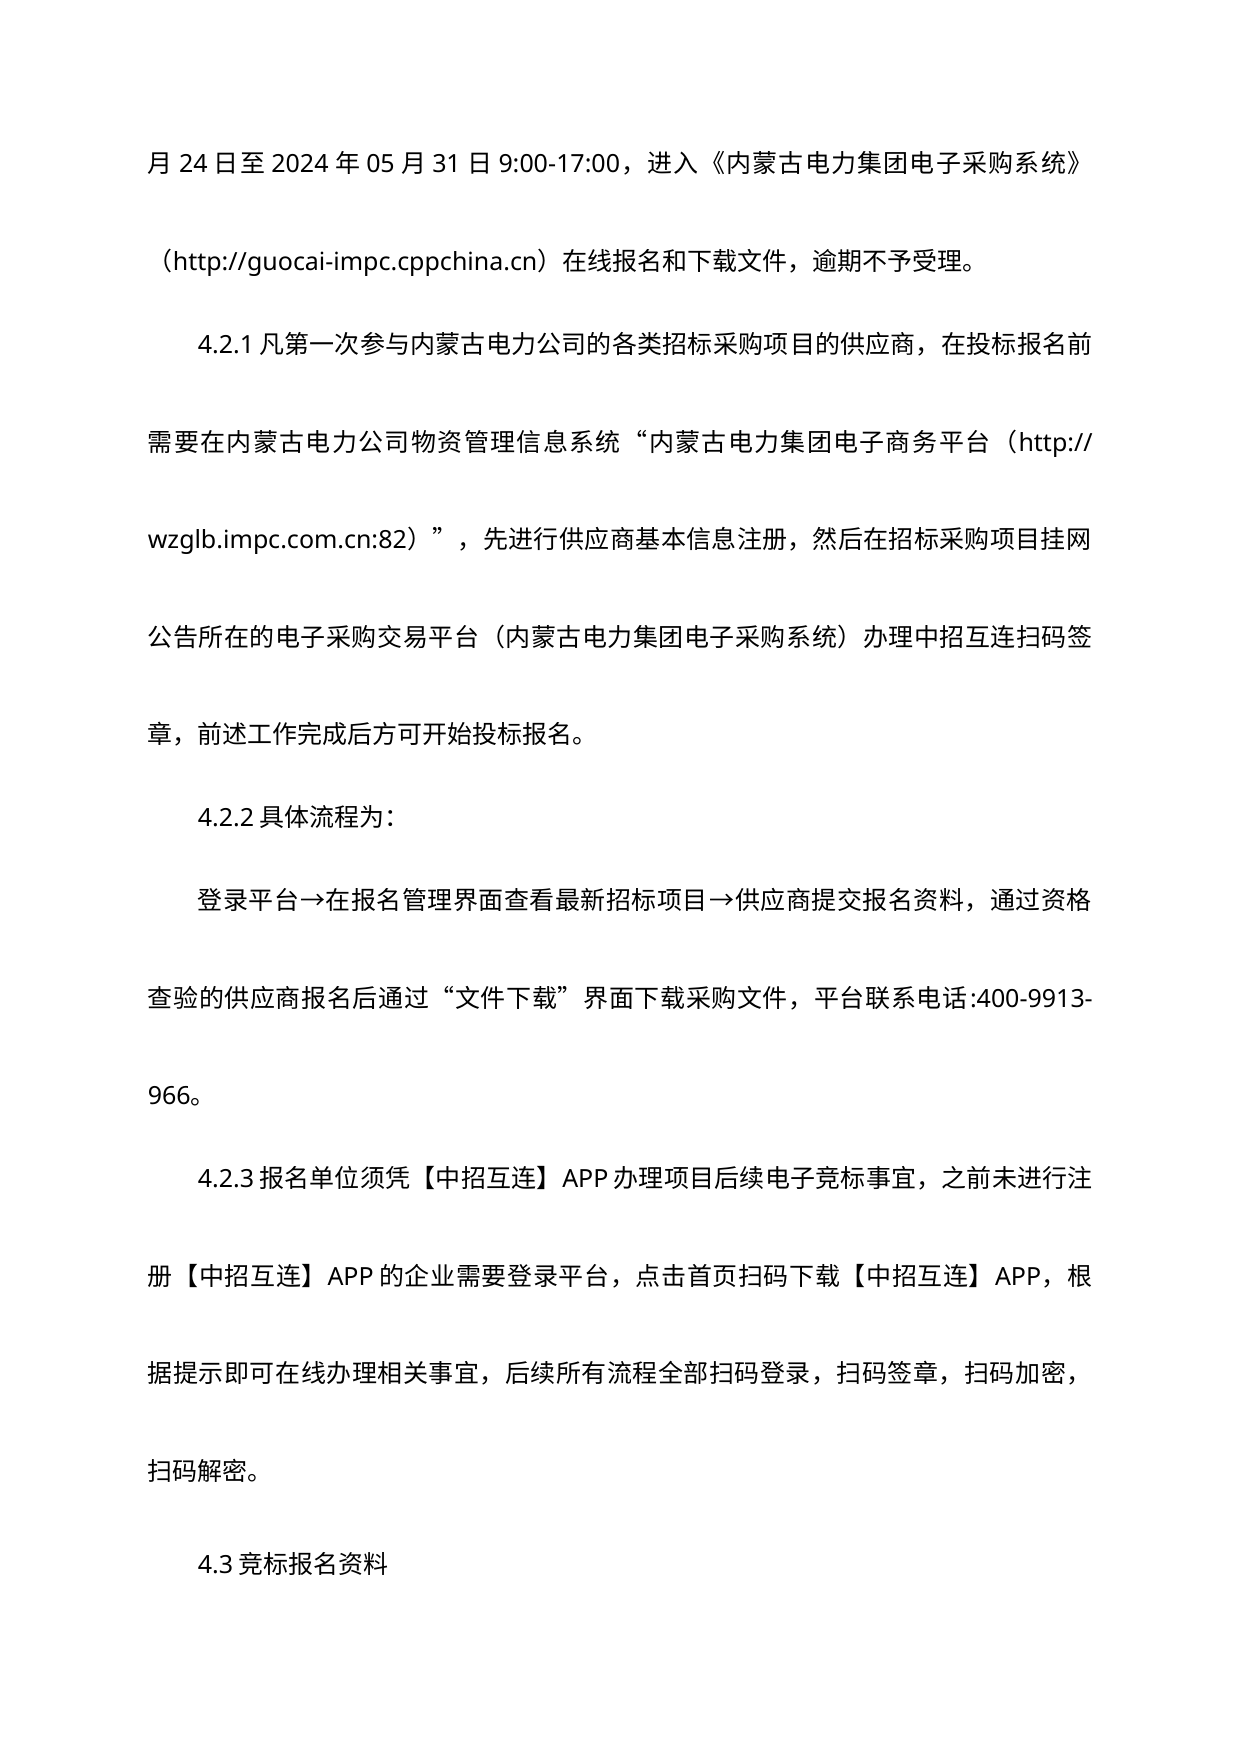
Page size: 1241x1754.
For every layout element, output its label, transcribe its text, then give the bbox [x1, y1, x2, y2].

text 4.2.3报名单位须凭【中招互连】APP办理项目后续电子竞标事宜，之前未进行注册【中招互连】APP的企业需要登录平台，点击首页扫码下载【中招互连】APP，根据提示即可在线办理相关事宜，后续所有流程全部扫码登录，扫码签章，扫码加密，扫码解密。 [148, 1144, 1093, 1502]
text 4.2.1凡第一次参与内蒙古电力公司的各类招标采购项目的供应商，在投标报名前需要在内蒙古电力公司物资管理信息系统“内蒙古电力集团电子商务平台（http://wzglb.impc.com.cn:82）”，先进行供应商基本信息注册，然后在招标采购项目挂网公告所在的电子采购交易平台（内蒙古电力集团电子采购系统）办理中招互连扫码签章，前述工作完成后方可开始投标报名。 [148, 310, 1093, 765]
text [148, 129, 1093, 292]
text 4.2.2具体流程为： [148, 783, 1093, 848]
text 4.3竞标报名资料 [148, 1531, 1093, 1596]
text 登录平台→在报名管理界面查看最新招标项目→供应商提交报名资料，通过资格查验的供应商报名后通过“文件下载”界面下载采购文件，平台联系电话:400-9913-966。 [148, 866, 1093, 1126]
